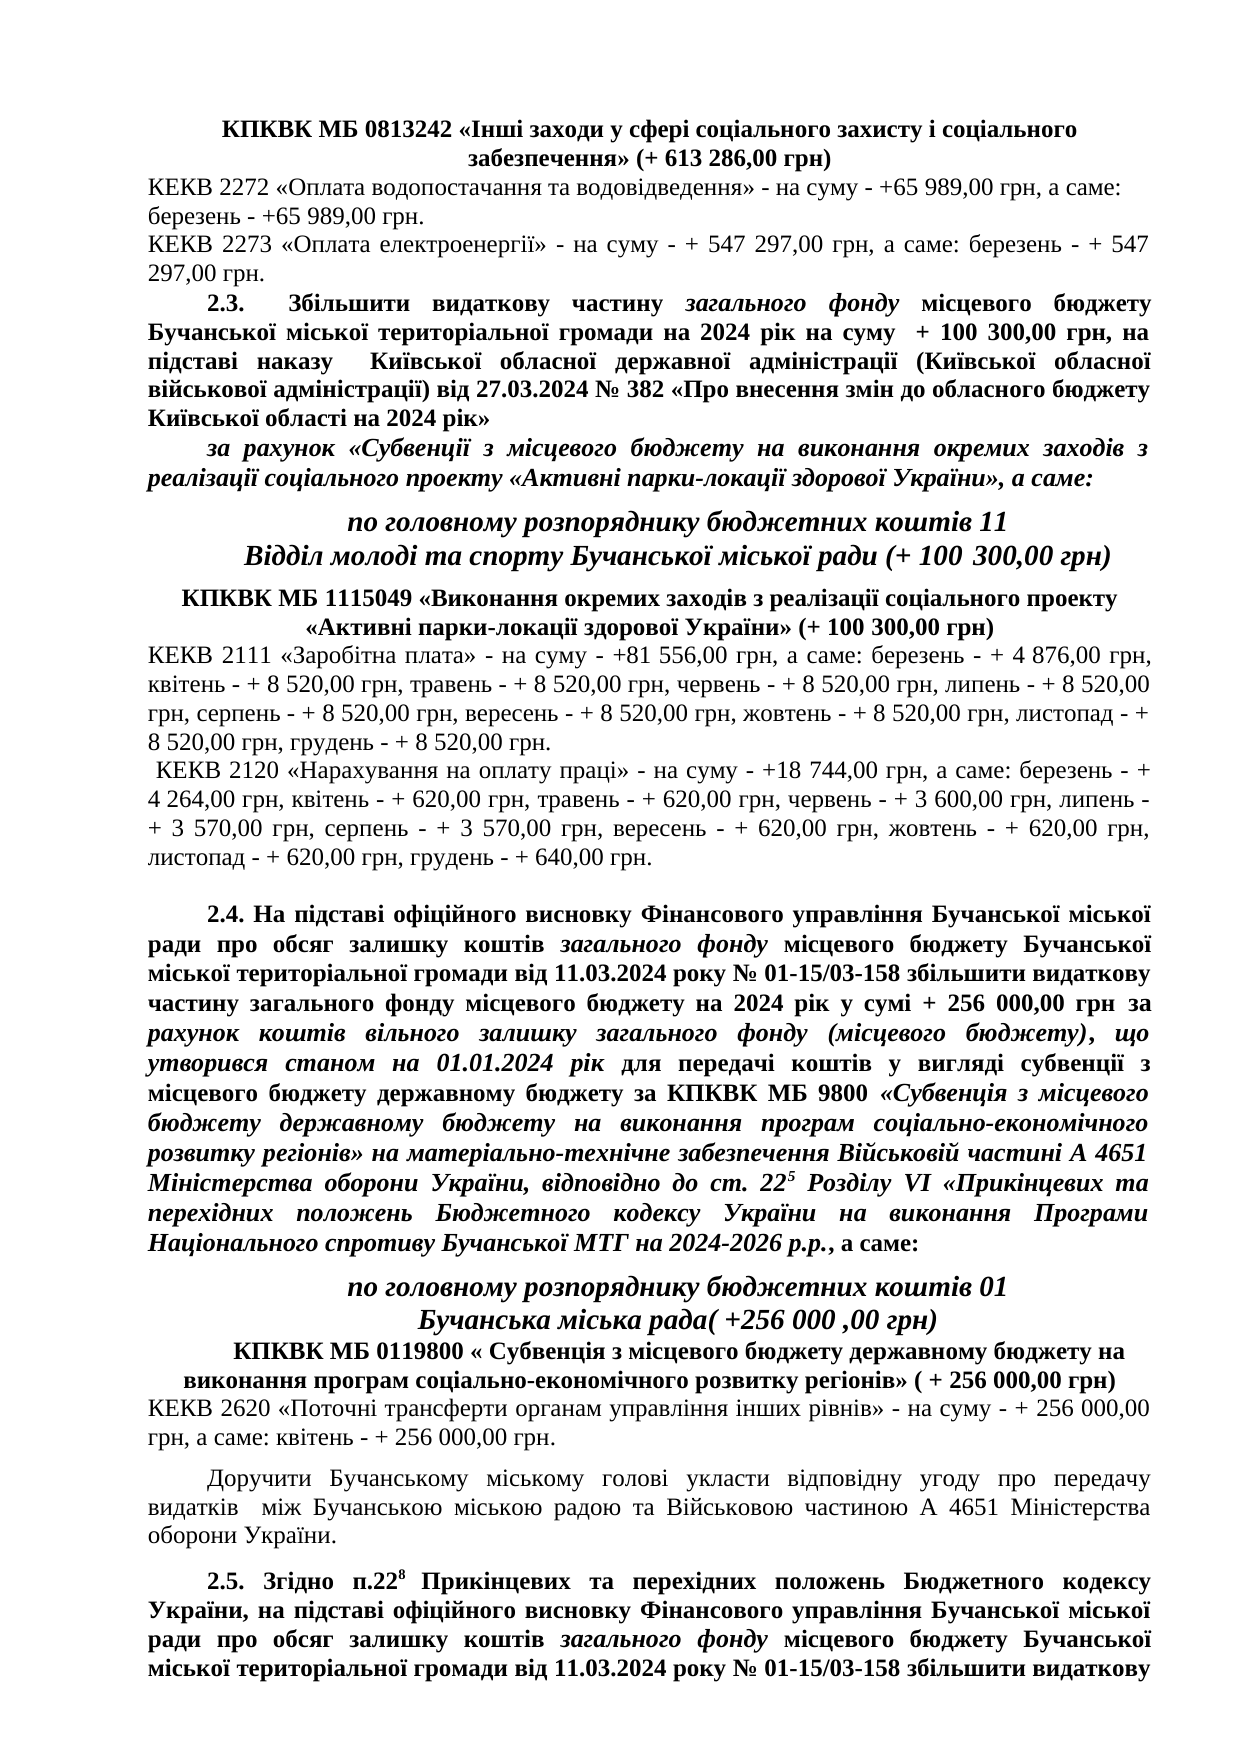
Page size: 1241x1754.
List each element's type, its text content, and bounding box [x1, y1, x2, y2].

text 2.4. На підставі офіційного висновку Фінансового управління Бучанської міської ради про обсяг залишку коштів загального фонду місцевого бюджету Бучанської міської територіальної громади від 11.03.2024 року № 01-15/03-158 збільшити видаткову частину загального фонду місцевого бюджету на 2024 рік у сумі + 256 000,00 грн за рахунок коштів вільного залишку загального фонду (місцевого бюджету), що утворився станом на 01.01.2024 рік для передачі коштів у вигляді субвенції з місцевого бюджету державному бюджету за КПКВК МБ 9800 «Субвенція з місцевого бюджету державному бюджету на виконання програм соціально-економічного розвитку регіонів» на матеріально-технічне забезпечення Військовій частині А 4651 Міністерства оборони України, відповідно до ст. 225 Розділу VI «Прикінцевих та перехідних положень Бюджетного кодексу України на виконання Програми Національного спротиву Бучанської МТГ на 2024-2026 р.р., а саме: [148, 899, 1152, 1257]
text КЕКВ 2111 «Заробітна плата» - на суму - +81 556,00 грн, а саме: березень - + 4 876,00 грн, квітень - + 8 520,00 грн, травень - + 8 520,00 грн, червень - + 8 520,00 грн, липень - + 8 520,00 грн, серпень - + 8 520,00 грн, вересень - + 8 520,00 грн, жовтень - + 8 520,00 грн, листопад - + 8 520,00 грн, грудень - + 8 520,00 грн. [148, 641, 1152, 756]
text Доручити Бучанському міському голові укласти відповідну угоду про передачу видатків між Бучанською міською радою та Військовою частиною А 4651 Міністерства оборони України. [148, 1463, 1152, 1549]
text КПКВК МБ 0119800 « Субвенція з місцевого бюджету державному бюджету на виконання програм соціально-економічного розвитку регіонів» ( + 256 000,00 грн) [148, 1336, 1152, 1393]
text Відділ молоді та спорту Бучанської міської ради (+ 100 300,00 грн) [148, 538, 1152, 571]
text КПКВК МБ 1115049 «Виконання окремих заходів з реалізації соціального проекту «Активні парки-локації здорової України» (+ 100 300,00 грн) [148, 583, 1152, 641]
text КЕКВ 2272 «Оплата водопостачання та водовідведення» - на суму - +65 989,00 грн, а саме: березень - +65 989,00 грн. [148, 172, 1152, 229]
text Бучанська міська рада( +256 000 ,00 грн) [148, 1302, 1152, 1336]
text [148, 1566, 1152, 1682]
text за рахунок «Субвенції з місцевого бюджету на виконання окремих заходів з реалізації соціального проекту «Активні парки-локації здорової України», а саме: [148, 432, 1152, 492]
text КПКВК МБ 0813242 «Інші заходи у сфері соціального захисту і соціального забезпечення» (+ 613 286,00 грн) [148, 114, 1152, 172]
text КЕКВ 2273 «Оплата електроенергії» - на суму - + 547 297,00 грн, а саме: березень - + 547 297,00 грн. [148, 229, 1152, 287]
text КЕКВ 2620 «Поточні трансферти органам управління інших рівнів» - на суму - + 256 000,00 грн, а саме: квітень - + 256 000,00 грн. [148, 1393, 1152, 1451]
text по головному розпоряднику бюджетних коштів 01 [148, 1269, 1152, 1302]
text по головному розпоряднику бюджетних коштів 11 [148, 504, 1152, 538]
text КЕКВ 2120 «Нарахування на оплату праці» - на суму - +18 744,00 грн, а саме: березень - + 4 264,00 грн, квітень - + 620,00 грн, травень - + 620,00 грн, червень - + 3 600,00 грн, липень - + 3 570,00 грн, серпень - + 3 570,00 грн, вересень - + 620,00 грн, жовтень - + 620,00 грн, листопад - + 620,00 грн, грудень - + 640,00 грн. [148, 756, 1152, 871]
text 2.3. Збільшити видаткову частину загального фонду місцевого бюджету Бучанської міської територіальної громади на 2024 рік на суму + 100 300,00 грн, на підставі наказу Київської обласної державної адміністрації (Київської обласної військової адміністрації) від 27.03.2024 № 382 «Про внесення змін до обласного бюджету Київської області на 2024 рік» [148, 287, 1152, 432]
